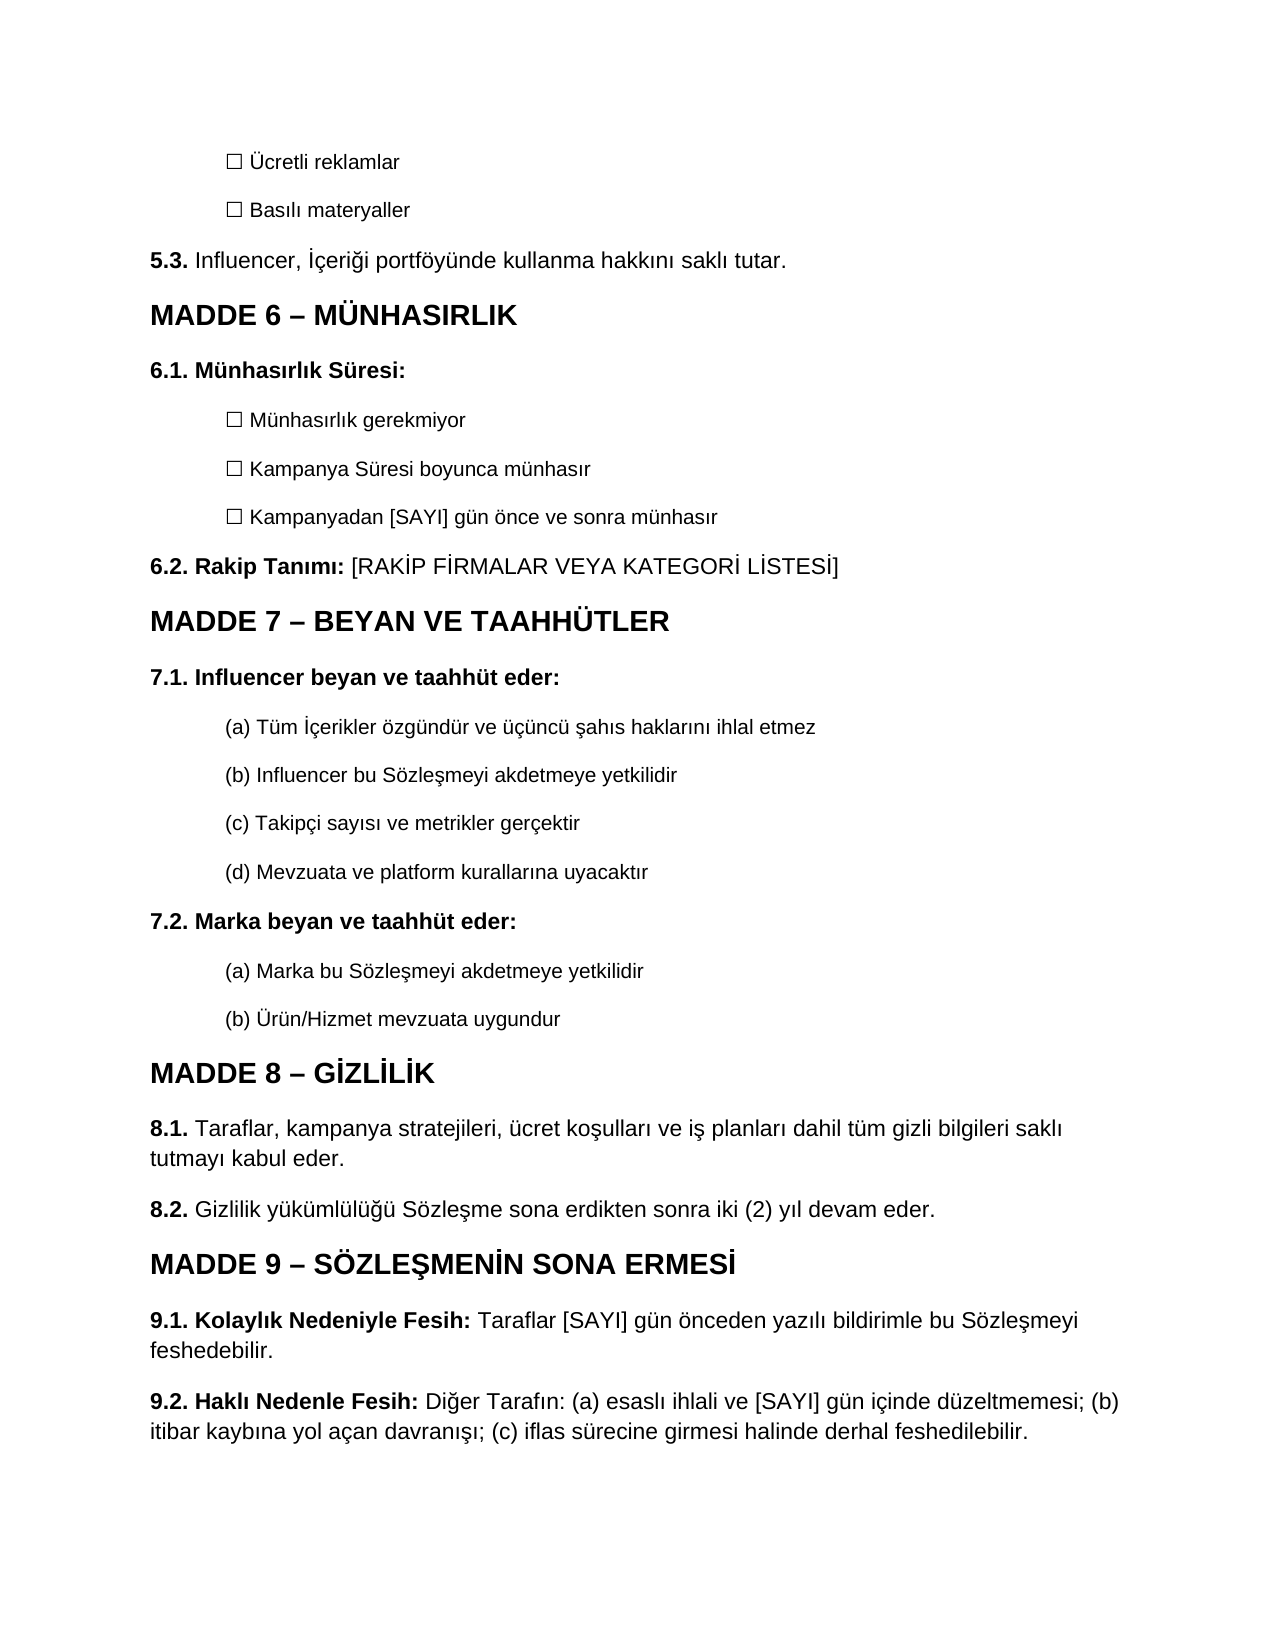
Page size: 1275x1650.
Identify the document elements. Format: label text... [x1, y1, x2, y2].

text MADDE 8 – GİZLİLİK [150, 1056, 1125, 1089]
text (b) Ürün/Hizmet mevzuata uygundur [225, 1007, 1125, 1031]
text 5.3. Influencer, İçeriği portföyünde kullanma hakkını saklı tutar. [150, 247, 1125, 273]
text ☐ Kampanya Süresi boyunca münhasır [225, 456, 1125, 480]
text MADDE 7 – BEYAN VE TAAHHÜTLER [150, 604, 1125, 638]
text (c) Takipçi sayısı ve metrikler gerçektir [225, 811, 1125, 835]
text 8.2. Gizlilik yükümlülüğü Sözleşme sona erdikten sonra iki (2) yıl devam eder. [150, 1196, 1125, 1223]
text 7.2. Marka beyan ve taahhüt eder: [150, 908, 1125, 934]
text MADDE 9 – SÖZLEŞMENİN SONA ERMESİ [150, 1247, 1125, 1281]
text MADDE 6 – MÜNHASIRLIK [150, 298, 1125, 331]
text 9.2. Haklı Nedenle Fesih: Diğer Tarafın: (a) esaslı ihlali ve [SAYI] gün içinde düzeltmemesi; (b) itibar kaybına yol açan davranışı; (c) iflas sürecine girmesi halinde derhal feshedilebilir. [150, 1388, 1125, 1444]
text 9.1. Kolaylık Nedeniyle Fesih: Taraflar [SAYI] gün önceden yazılı bildirimle bu Sözleşmeyi feshedebilir. [150, 1307, 1125, 1363]
text 6.1. Münhasırlık Süresi: [150, 357, 1125, 383]
text (d) Mevzuata ve platform kurallarına uyacaktır [225, 859, 1125, 883]
text (a) Tüm İçerikler özgündür ve üçüncü şahıs haklarını ihlal etmez [225, 714, 1125, 738]
text (b) Influencer bu Sözleşmeyi akdetmeye yetkilidir [225, 763, 1125, 787]
text ☐ Münhasırlık gerekmiyor [225, 408, 1125, 432]
text ☐ Basılı materyaller [225, 198, 1125, 222]
text ☐ Kampanyadan [SAYI] gün önce ve sonra münhasır [225, 505, 1125, 529]
text 6.2. Rakip Tanımı: [RAKİP FİRMALAR VEYA KATEGORİ LİSTESİ] [150, 553, 1125, 579]
text (a) Marka bu Sözleşmeyi akdetmeye yetkilidir [225, 959, 1125, 983]
text 7.1. Influencer beyan ve taahhüt eder: [150, 663, 1125, 690]
text 8.1. Taraflar, kampanya stratejileri, ücret koşulları ve iş planları dahil tüm gizli bilgileri saklı tutmayı kabul eder. [150, 1115, 1125, 1172]
text ☐ Ücretli reklamlar [225, 150, 1125, 174]
